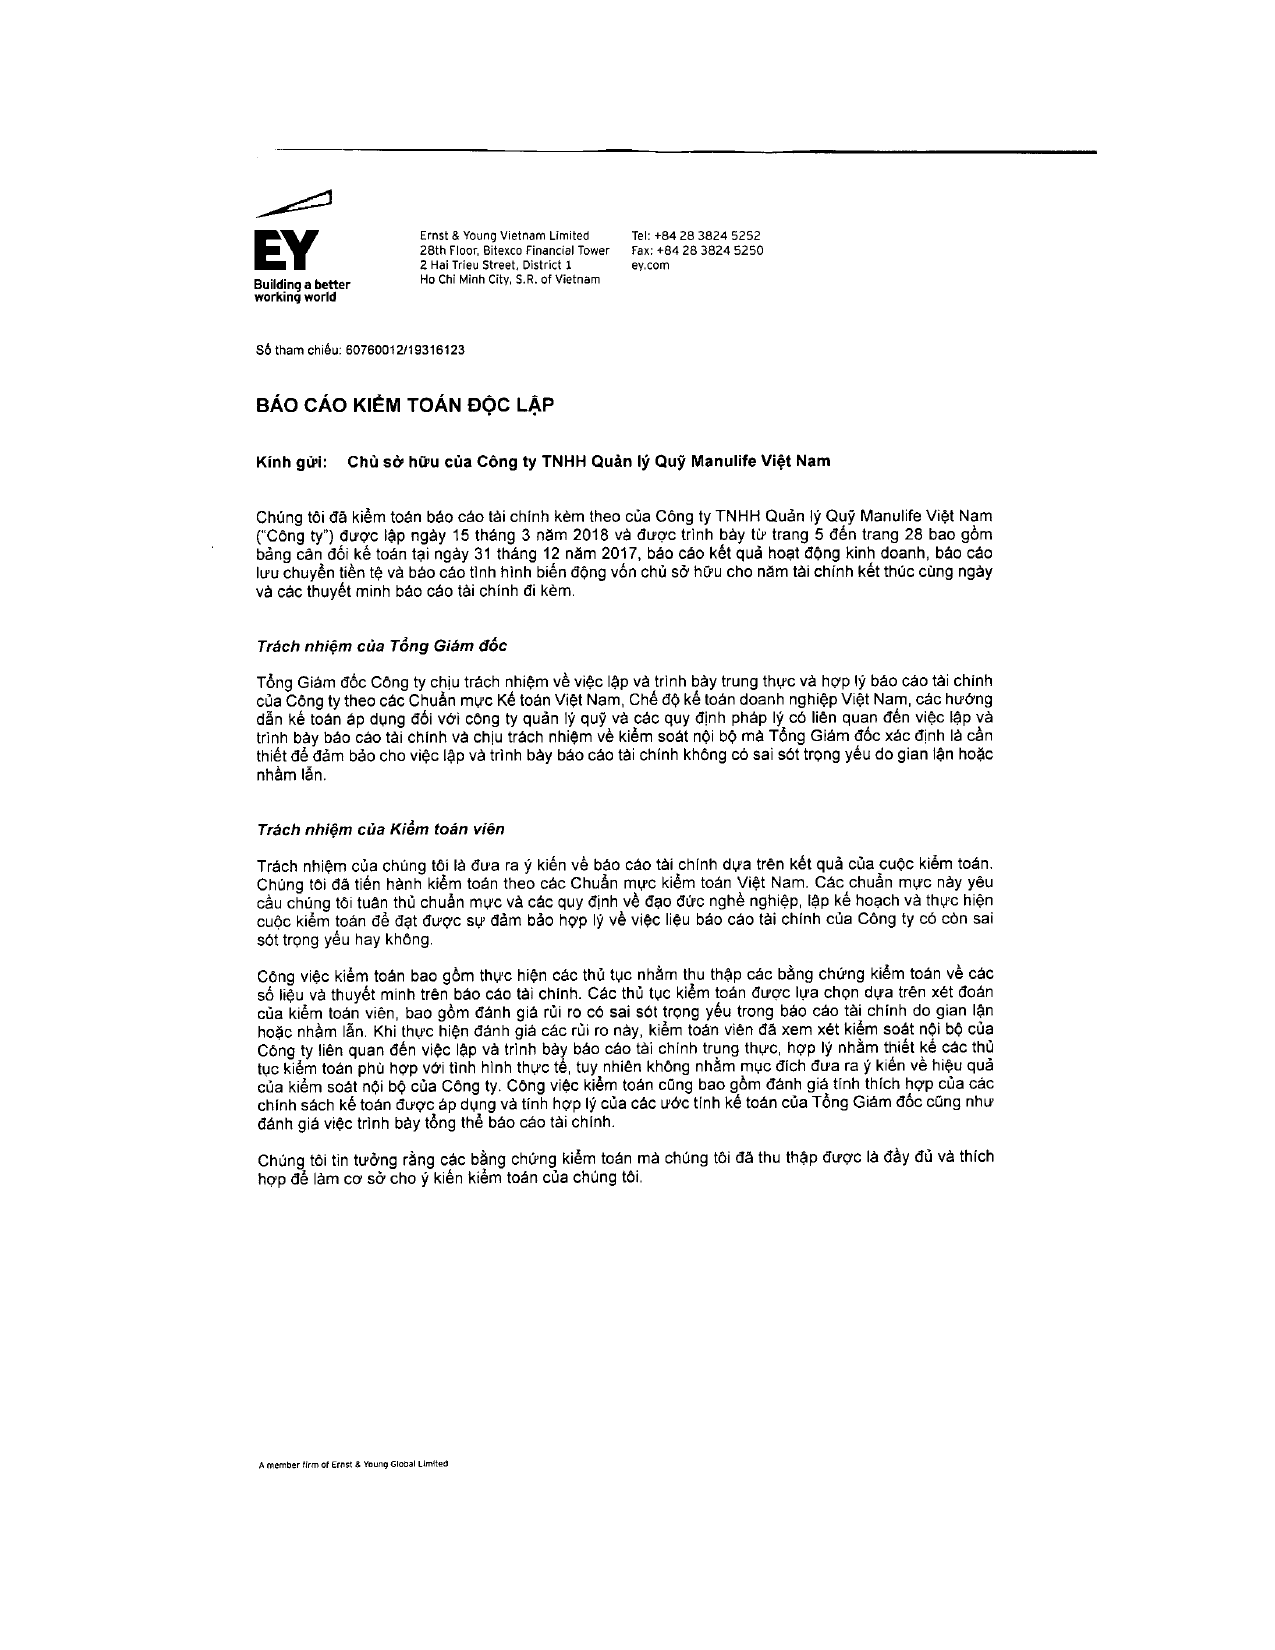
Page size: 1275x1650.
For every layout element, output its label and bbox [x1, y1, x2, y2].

picture [150, 149, 1097, 1499]
